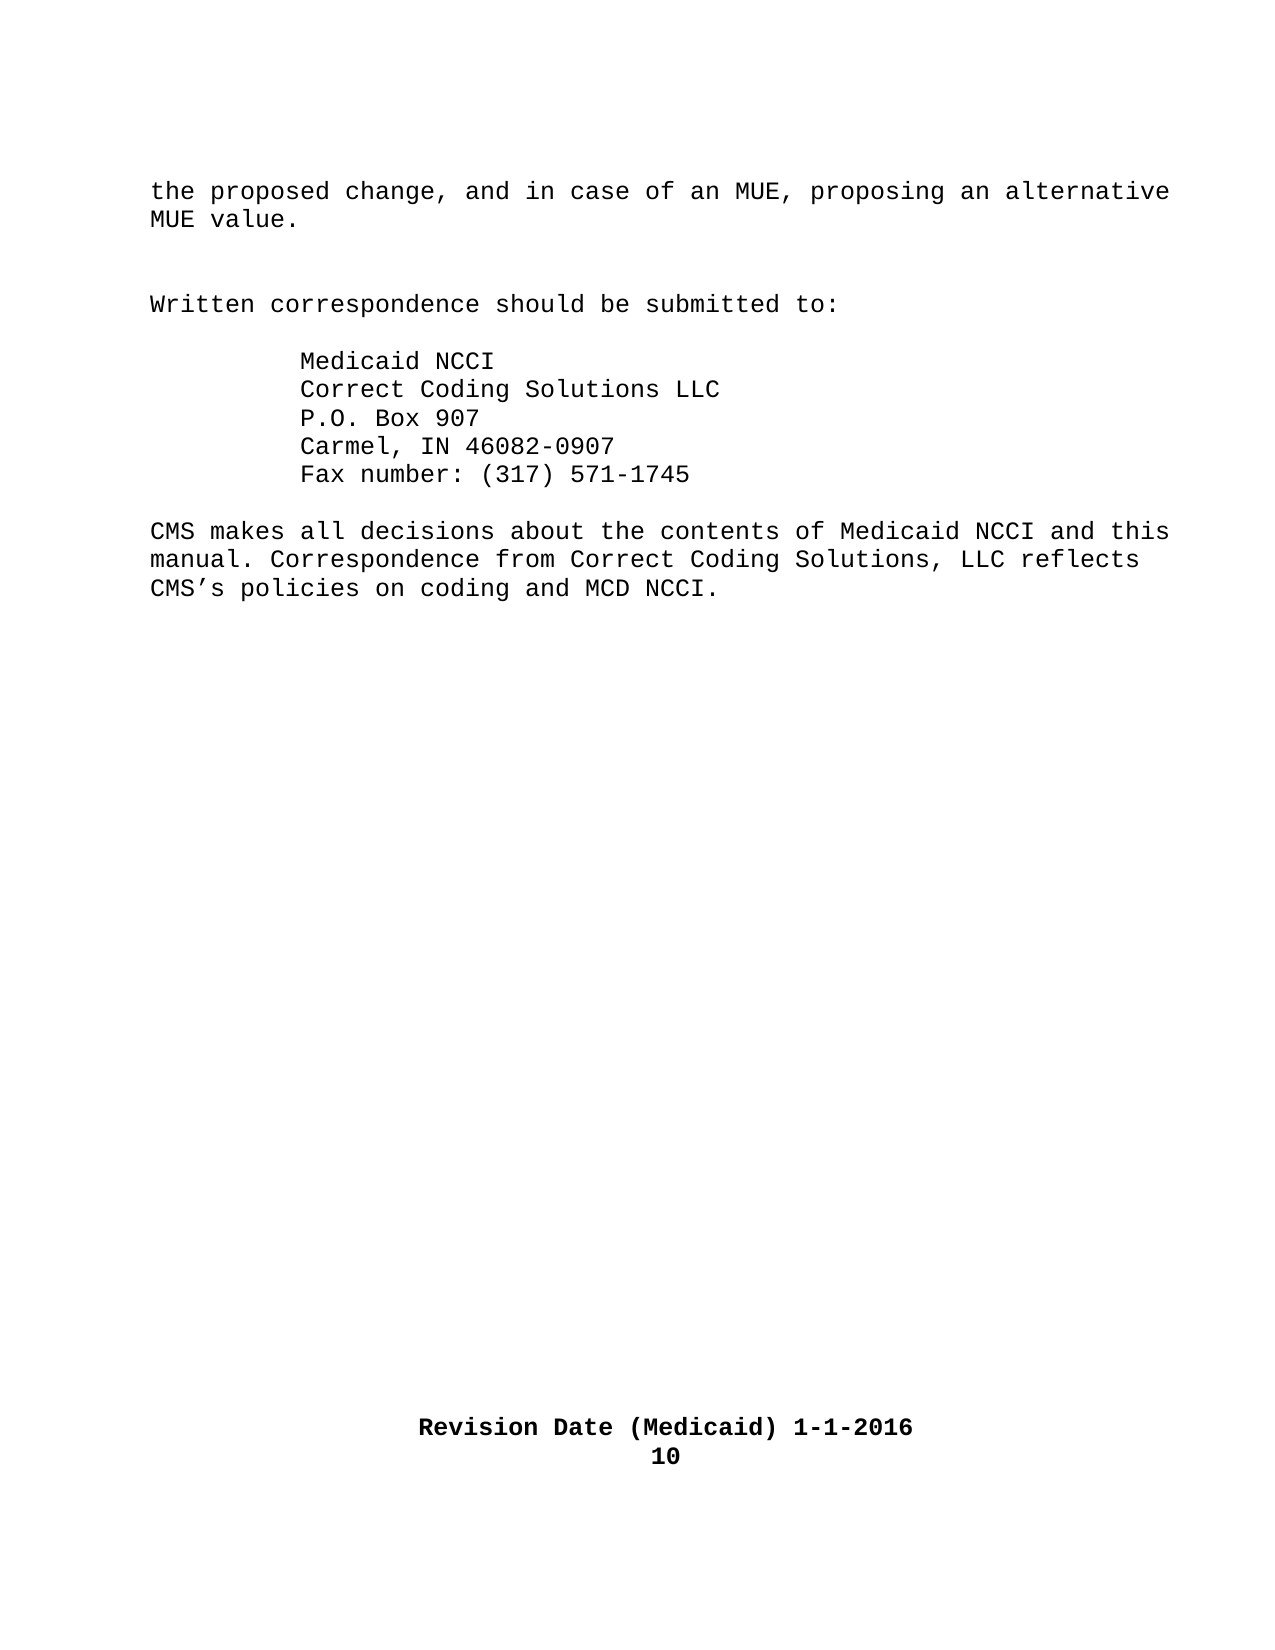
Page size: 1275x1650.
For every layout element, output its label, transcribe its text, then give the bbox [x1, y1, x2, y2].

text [150, 179, 1181, 235]
text CMS makes all decisions about the contents of Medicaid NCCI and this manual. Correspondence from Correct Coding Solutions, LLC reflects CMS’s policies on coding and MCD NCCI. [150, 519, 1181, 604]
text Written correspondence should be submitted to: [150, 292, 1181, 320]
text Correct Coding Solutions LLC [300, 377, 1181, 405]
text Carmel, IN 46082-0907 [300, 434, 1181, 462]
text Medicaid NCCI [300, 349, 1181, 377]
text Fax number: (317) 571-1745 [300, 462, 1181, 490]
text P.O. Box 907 [300, 405, 1181, 434]
